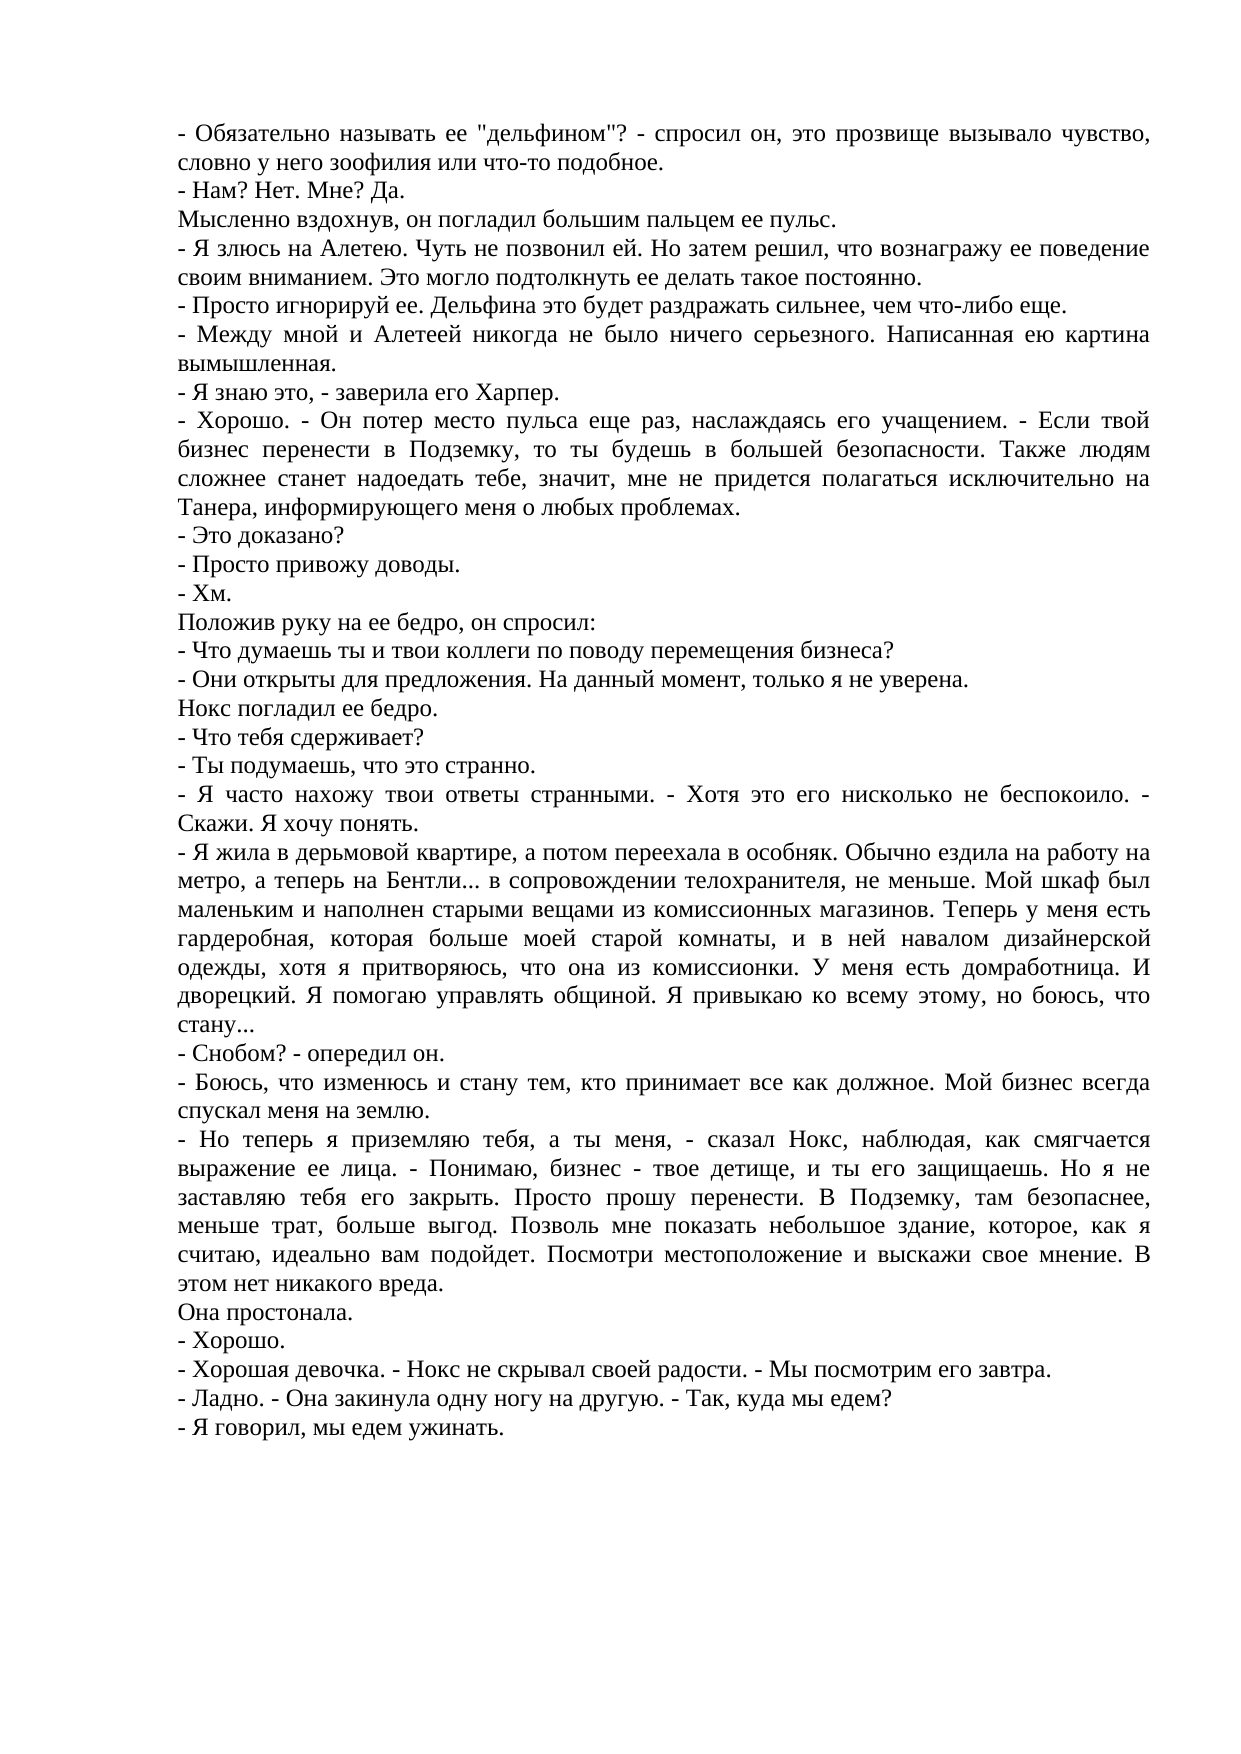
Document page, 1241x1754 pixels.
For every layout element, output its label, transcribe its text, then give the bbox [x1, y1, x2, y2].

text Нокс погладил ее бедро. [177, 693, 1152, 722]
text - Я знаю это, - заверила его Харпер. [177, 377, 1152, 406]
text - Я жила в дерьмовой квартире, а потом переехала в особняк. Обычно ездила на работу на метро, а теперь на Бентли... в сопровождении телохранителя, не меньше. Мой шкаф был маленьким и наполнен старыми вещами из комиссионных магазинов. Теперь у меня есть гардеробная, которая больше моей старой комнаты, и в ней навалом дизайнерской одежды, хотя я притворяюсь, что она из комиссионки. У меня есть домработница. И дворецкий. Я помогаю управлять общиной. Я привыкаю ко всему этому, но боюсь, что стану... [177, 837, 1152, 1038]
text - Боюсь, что изменюсь и стану тем, кто принимает все как должное. Мой бизнес всегда спускал меня на землю. [177, 1067, 1152, 1124]
text - Что тебя сдерживает? [177, 722, 1152, 751]
text - Хорошо. [177, 1326, 1152, 1354]
text - Я часто нахожу твои ответы странными. - Хотя это его нисколько не беспокоило. - Скажи. Я хочу понять. [177, 779, 1152, 837]
text - Нам? Нет. Мне? Да. [177, 176, 1152, 204]
text - Просто привожу доводы. [177, 549, 1152, 578]
text - Это доказано? [177, 521, 1152, 549]
text - Хорошо. - Он потер место пульса еще раз, наслаждаясь его учащением. - Если твой бизнес перенести в Подземку, то ты будешь в большей безопасности. Также людям сложнее станет надоедать тебе, значит, мне не придется полагаться исключительно на Танера, информирующего меня о любых проблемах. [177, 406, 1152, 521]
text - Обязательно называть ее "дельфином"? - спросил он, это прозвище вызывало чувство, словно у него зоофилия или что-то подобное. [177, 118, 1152, 176]
text - Но теперь я приземляю тебя, а ты меня, - сказал Нокс, наблюдая, как смягчается выражение ее лица. - Понимаю, бизнес - твое детище, и ты его защищаешь. Но я не заставляю тебя его закрыть. Просто прошу перенести. В Подземку, там безопаснее, меньше трат, больше выгод. Позволь мне показать небольшое здание, которое, как я считаю, идеально вам подойдет. Посмотри местоположение и выскажи свое мнение. В этом нет никакого вреда. [177, 1124, 1152, 1297]
text - Что думаешь ты и твои коллеги по поводу перемещения бизнеса? [177, 636, 1152, 664]
text - Ты подумаешь, что это странно. [177, 751, 1152, 779]
text - Хорошая девочка. - Нокс не скрывал своей радости. - Мы посмотрим его завтра. [177, 1354, 1152, 1383]
text - Они открыты для предложения. На данный момент, только я не уверена. [177, 664, 1152, 693]
text Положив руку на ее бедро, он спросил: [177, 607, 1152, 636]
text - Просто игнорируй ее. Дельфина это будет раздражать сильнее, чем что-либо еще. [177, 291, 1152, 319]
text - Я злюсь на Алетею. Чуть не позвонил ей. Но затем решил, что вознагражу ее поведение своим вниманием. Это могло подтолкнуть ее делать такое постоянно. [177, 233, 1152, 291]
text - Ладно. - Она закинула одну ногу на другую. - Так, куда мы едем? [177, 1383, 1152, 1412]
text Она простонала. [177, 1297, 1152, 1326]
text Мысленно вздохнув, он погладил большим пальцем ее пульс. [177, 204, 1152, 233]
text - Между мной и Алетеей никогда не было ничего серьезного. Написанная ею картина вымышленная. [177, 319, 1152, 377]
text - Снобом? - опередил он. [177, 1038, 1152, 1067]
text - Хм. [177, 578, 1152, 607]
text - Я говорил, мы едем ужинать. [177, 1412, 1152, 1441]
